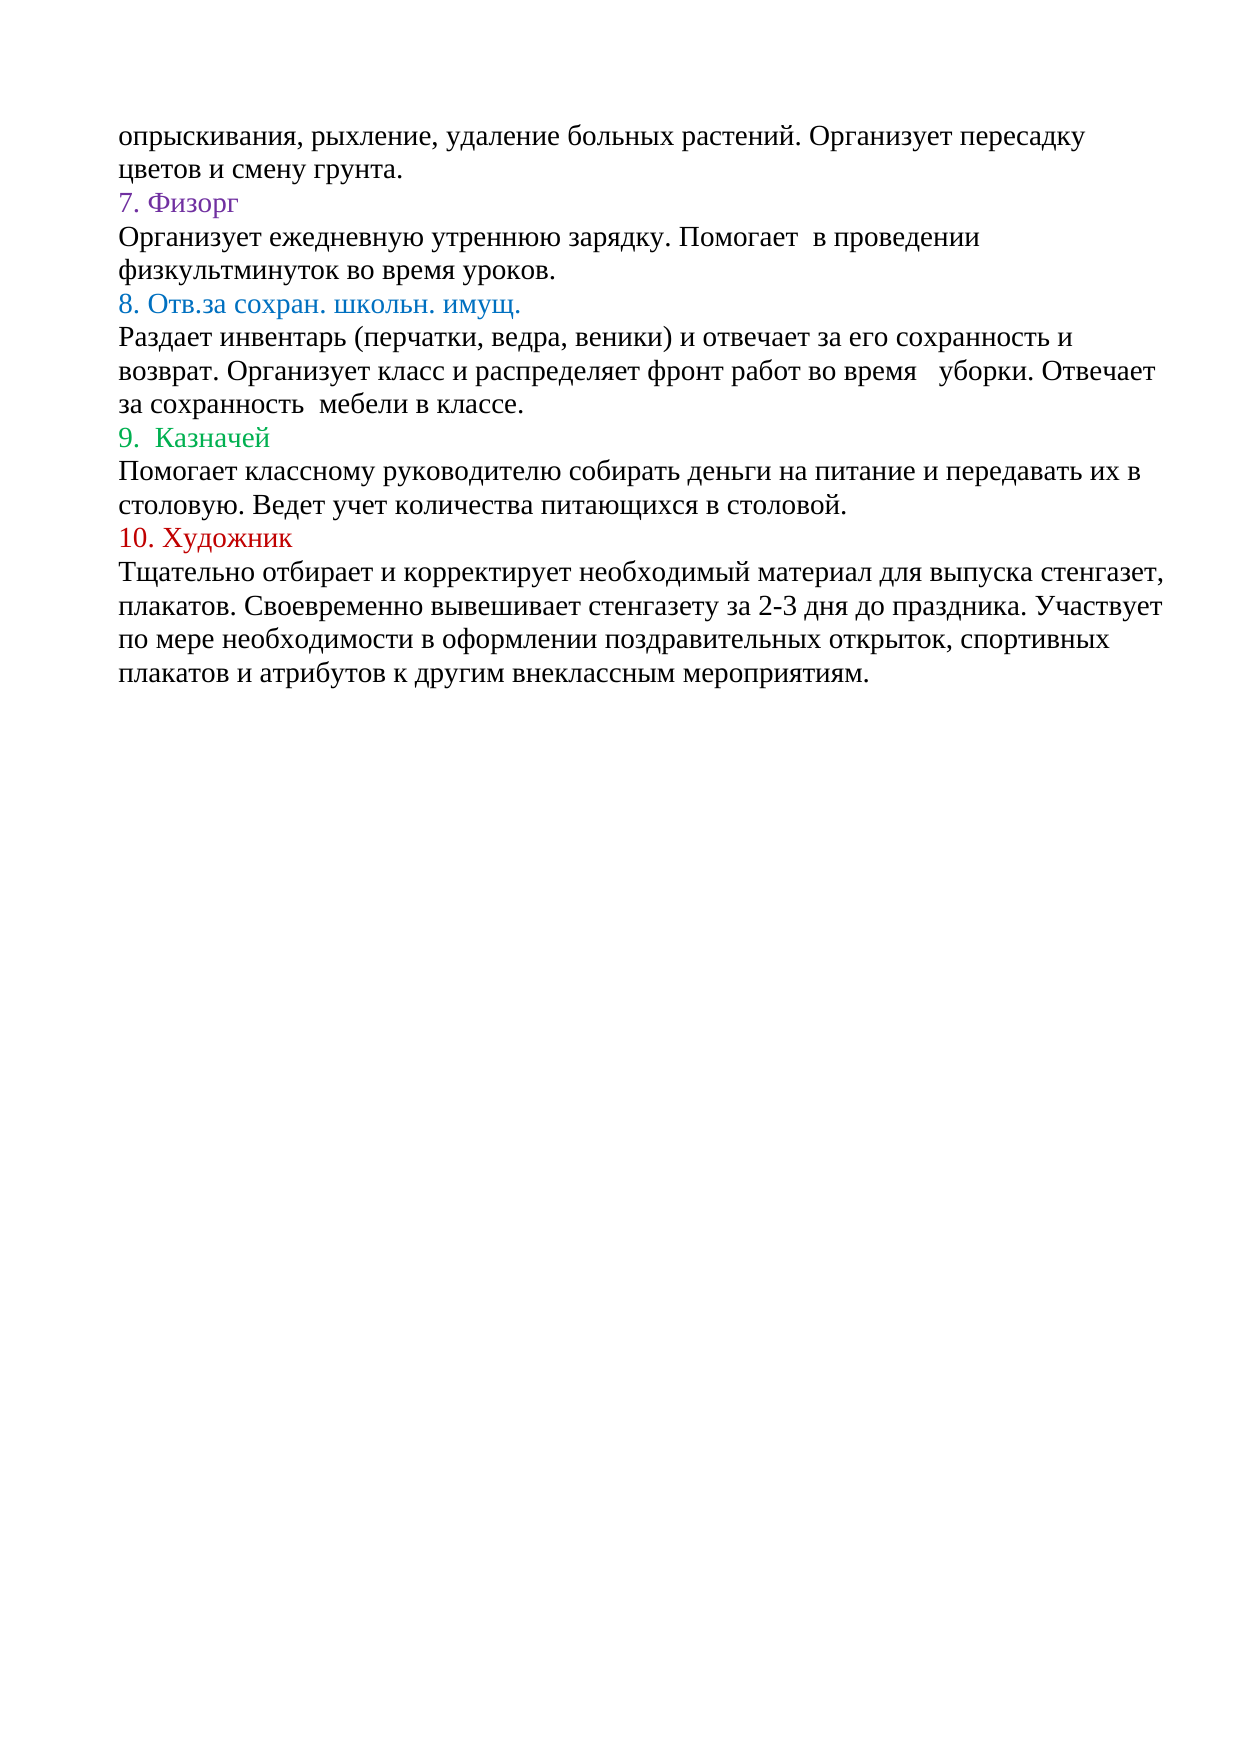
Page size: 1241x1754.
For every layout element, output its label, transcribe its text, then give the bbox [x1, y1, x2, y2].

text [118, 118, 1167, 219]
text Тщательно отбирает и корректирует необходимый материал для выпуска стенгазет, плакатов. Своевременно вывешивает стенгазету за 2-3 дня до праздника. Участвует по мере необходимости в оформлении поздравительных открыток, спортивных плакатов и атрибутов к другим внеклассным мероприятиям. [118, 554, 1167, 688]
text 8. Отв.за сохран. школьн. имущ. [118, 286, 1167, 319]
text Помогает классному руководителю собирать деньги на питание и передавать их в столовую. Ведет учет количества питающихся в столовой. 10. Художник [118, 453, 1167, 554]
text Организует ежедневную утреннюю зарядку. Помогает в проведении физкультминуток во время уроков. [118, 219, 1167, 286]
text Раздает инвентарь (перчатки, ведра, веники) и отвечает за его сохранность и возврат. Организует класс и распределяет фронт работ во время уборки. Отвечает за сохранность мебели в классе. 9. Казначей [118, 319, 1167, 453]
